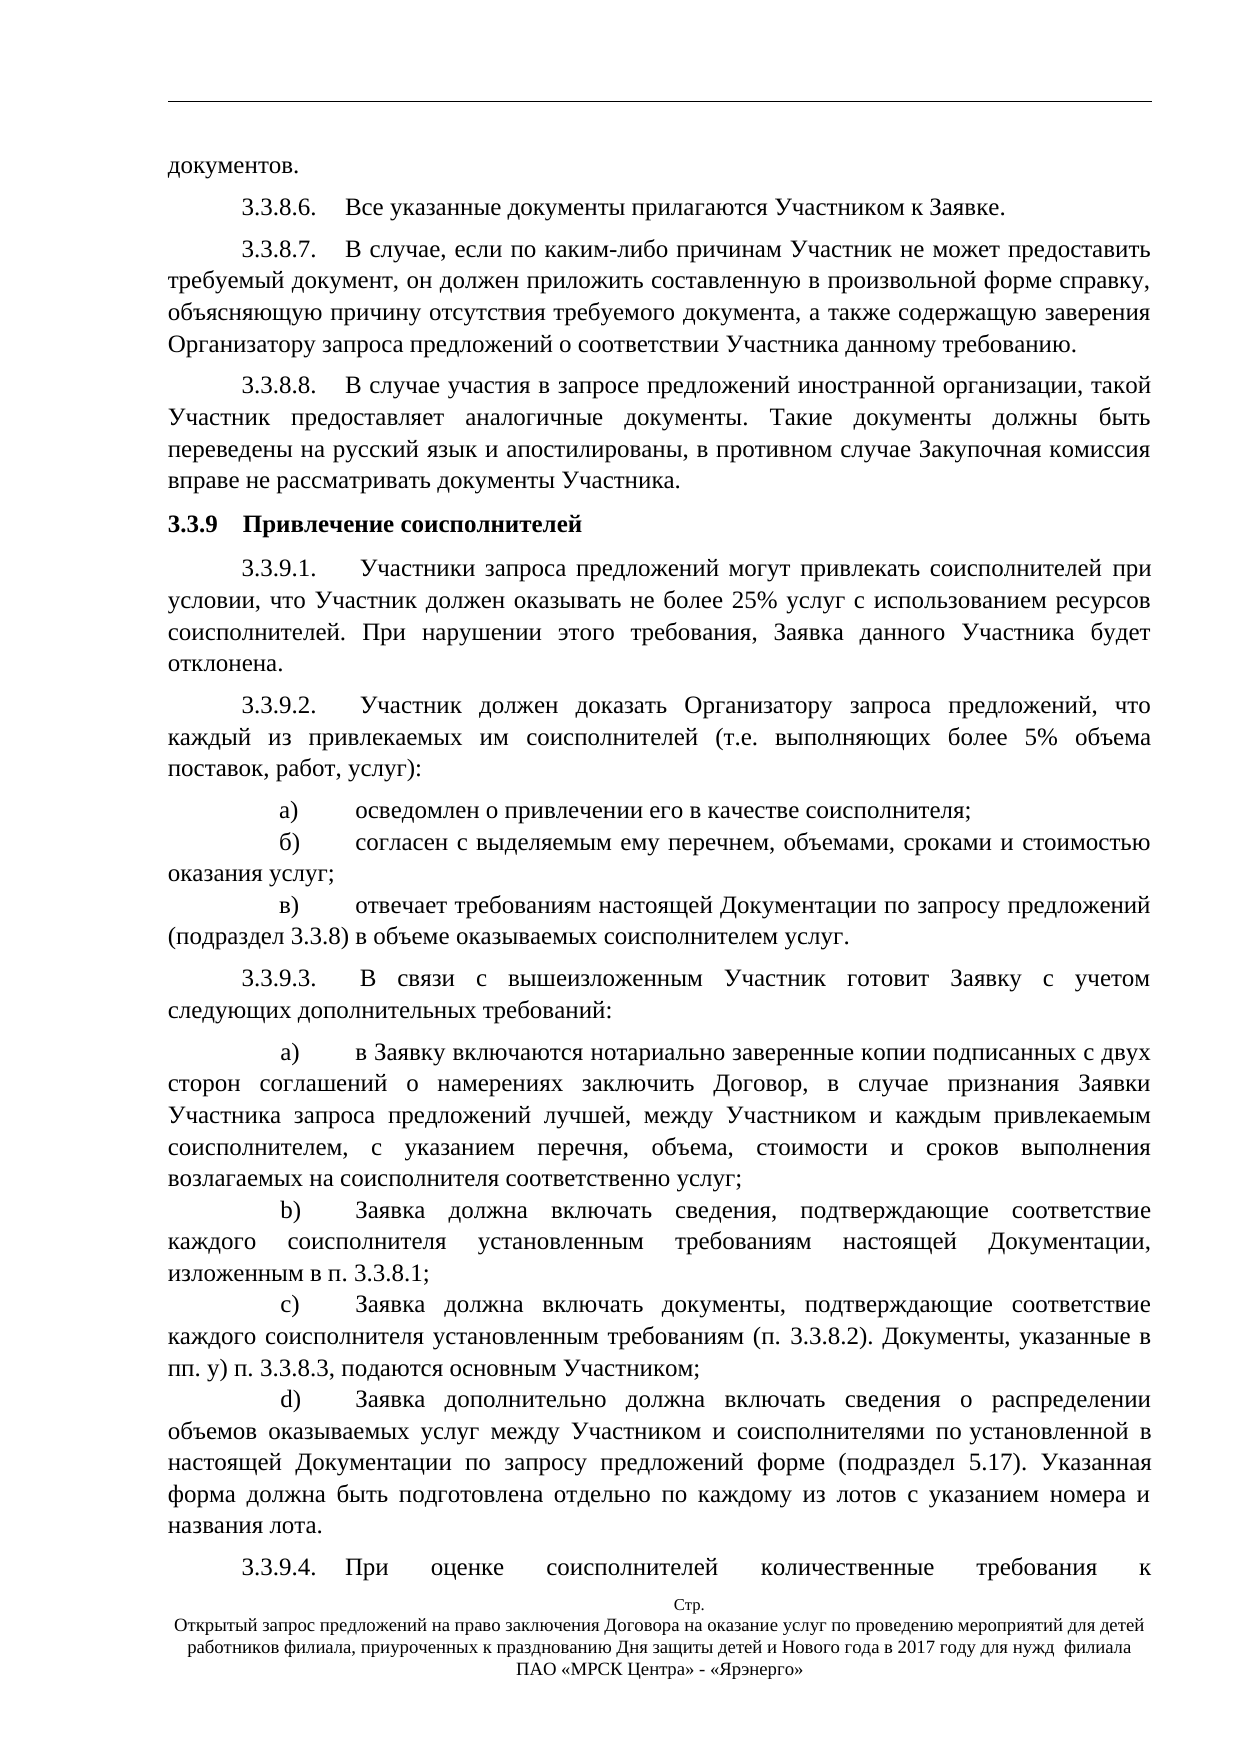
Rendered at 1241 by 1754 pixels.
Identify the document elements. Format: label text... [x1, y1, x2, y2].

subtitle Привлечение соисполнителей [168, 509, 1152, 538]
list согласен с выделяемым ему перечнем, объемами, сроками и стоимостью оказания услуг; [168, 827, 1152, 887]
list отвечает требованиям настоящей Документации по запросу предложений (подраздел 3.3.8) в объеме оказываемых соисполнителем услуг. [168, 890, 1152, 950]
list Заявка дополнительно должна включать сведения о распределении объемов оказываемых услуг между Участником и соисполнителями по установленной в настоящей Документации по запросу предложений форме (подраздел 5.17). Указанная форма должна быть подготовлена отдельно по каждому из лотов с указанием номера и названия лота. [168, 1384, 1152, 1539]
list Участник должен доказать Организатору запроса предложений, что каждый из привлекаемых им соисполнителей (т.е. выполняющих более 5% объема поставок, работ, услуг): [168, 690, 1152, 782]
list В случае участия в запросе предложений иностранной организации, такой Участник предоставляет аналогичные документы. Такие документы должны быть переведены на русский язык и апостилированы, в противном случае Закупочная комиссия вправе не рассматривать документы Участника. [168, 371, 1152, 494]
list в Заявку включаются нотариально заверенные копии подписанных с двух сторон соглашений о намерениях заключить Договор, в случае признания Заявки Участника запроса предложений лучшей, между Участником и каждым привлекаемым соисполнителем, с указанием перечня, объема, стоимости и сроков выполнения возлагаемых на соисполнителя соответственно услуг; [168, 1037, 1152, 1192]
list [168, 1552, 1152, 1581]
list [168, 150, 1152, 179]
list Участники запроса предложений могут привлекать соисполнителей при условии, что Участник должен оказывать не более 25% услуг c использованием ресурсов соисполнителей. При нарушении этого требования, Заявка данного Участника будет отклонена. [168, 553, 1152, 677]
list В случае, если по каким-либо причинам Участник не может предоставить требуемый документ, он должен приложить составленную в произвольной форме справку, объясняющую причину отсутствия требуемого документа, а также содержащую заверения Организатору запроса предложений о соответствии Участника данному требованию. [168, 234, 1152, 357]
list В связи с вышеизложенным Участник готовит Заявку с учетом следующих дополнительных требований: [168, 963, 1152, 1024]
list Все указанные документы прилагаются Участником к Заявке. [168, 192, 1152, 221]
list осведомлен о привлечении его в качестве соисполнителя; [168, 795, 1152, 824]
list Заявка должна включать сведения, подтверждающие соответствие каждого соисполнителя установленным требованиям настоящей Документации, изложенным в п. 3.3.8.1; [168, 1195, 1152, 1287]
list Заявка должна включать документы, подтверждающие соответствие каждого соисполнителя установленным требованиям (п. 3.3.8.2). Документы, указанные в пп. у) п. 3.3.8.3, подаются основным Участником; [168, 1289, 1152, 1381]
